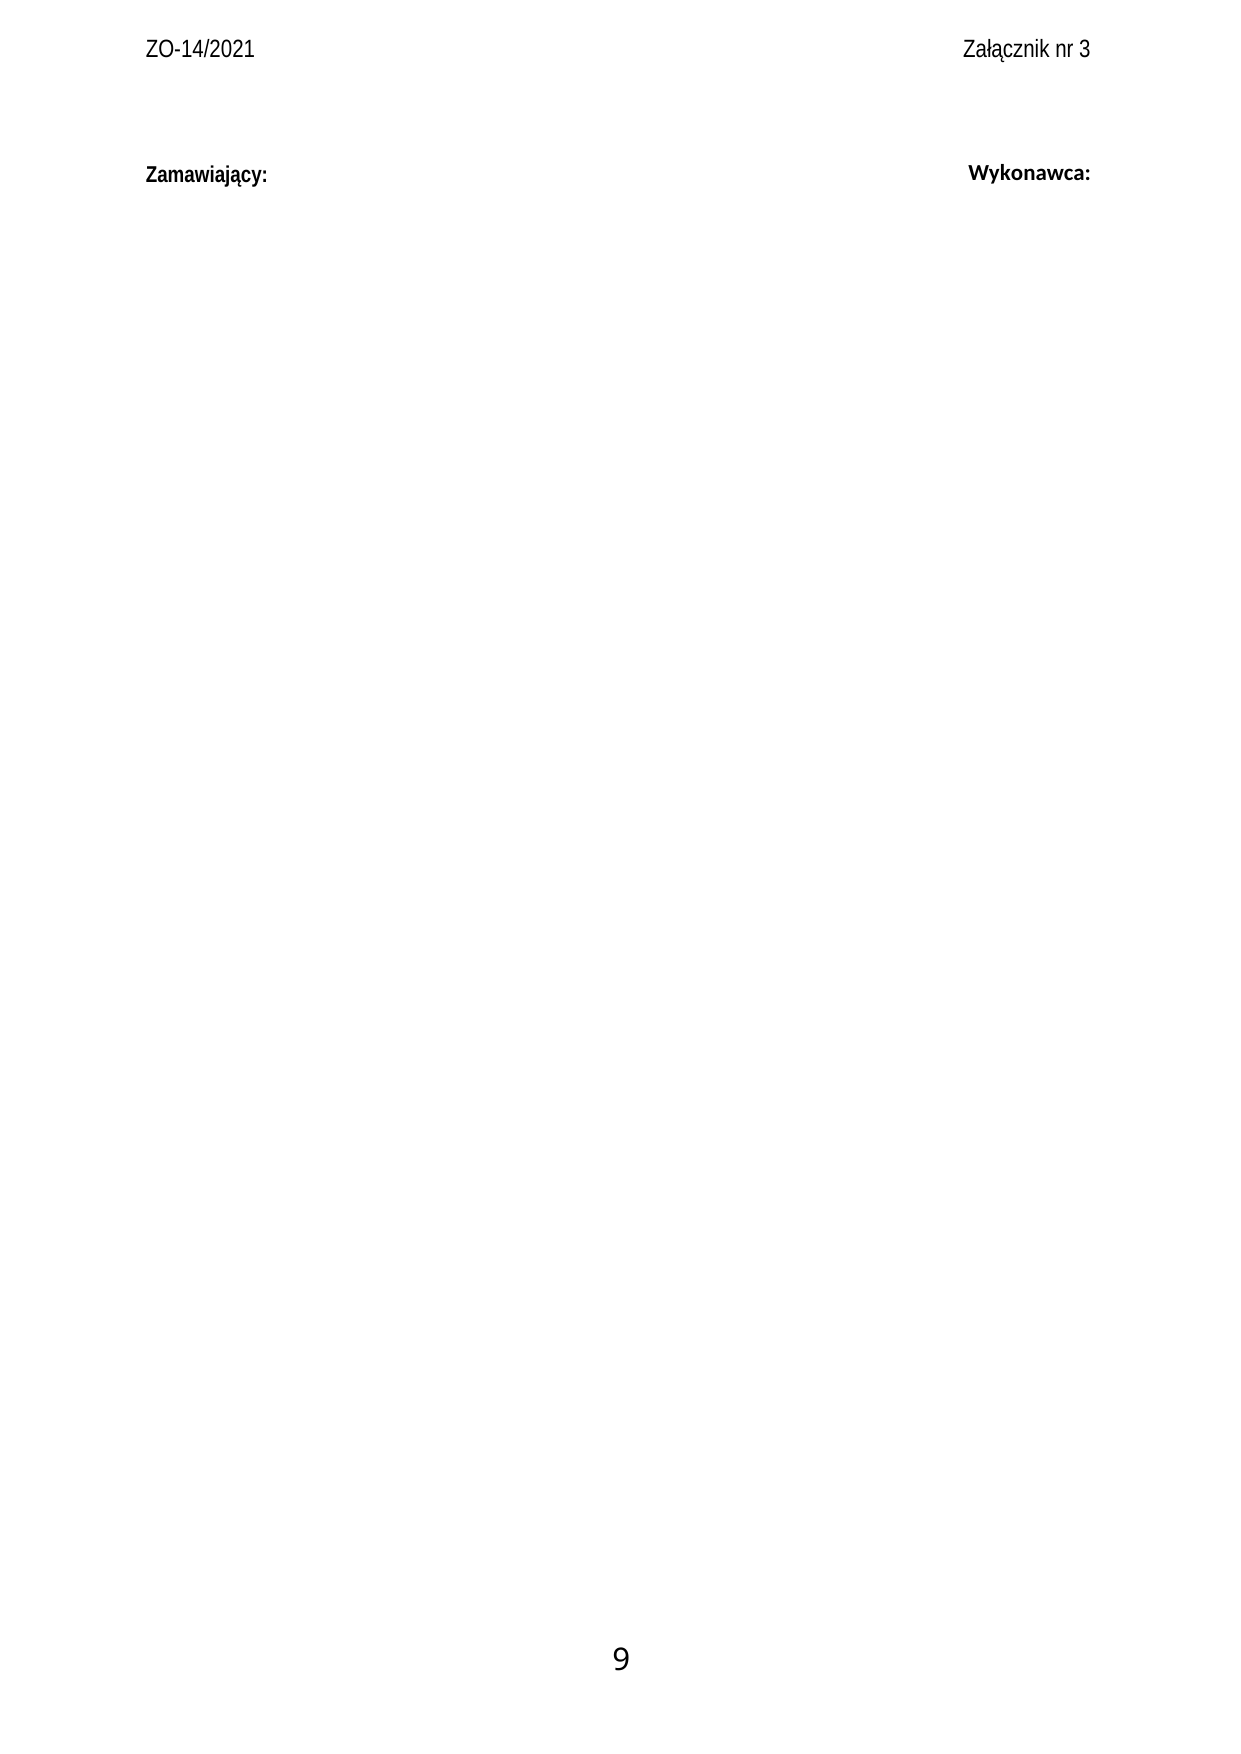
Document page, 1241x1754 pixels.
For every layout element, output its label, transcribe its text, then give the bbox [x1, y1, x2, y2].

subtitle Zamawiający: [146, 164, 1096, 187]
